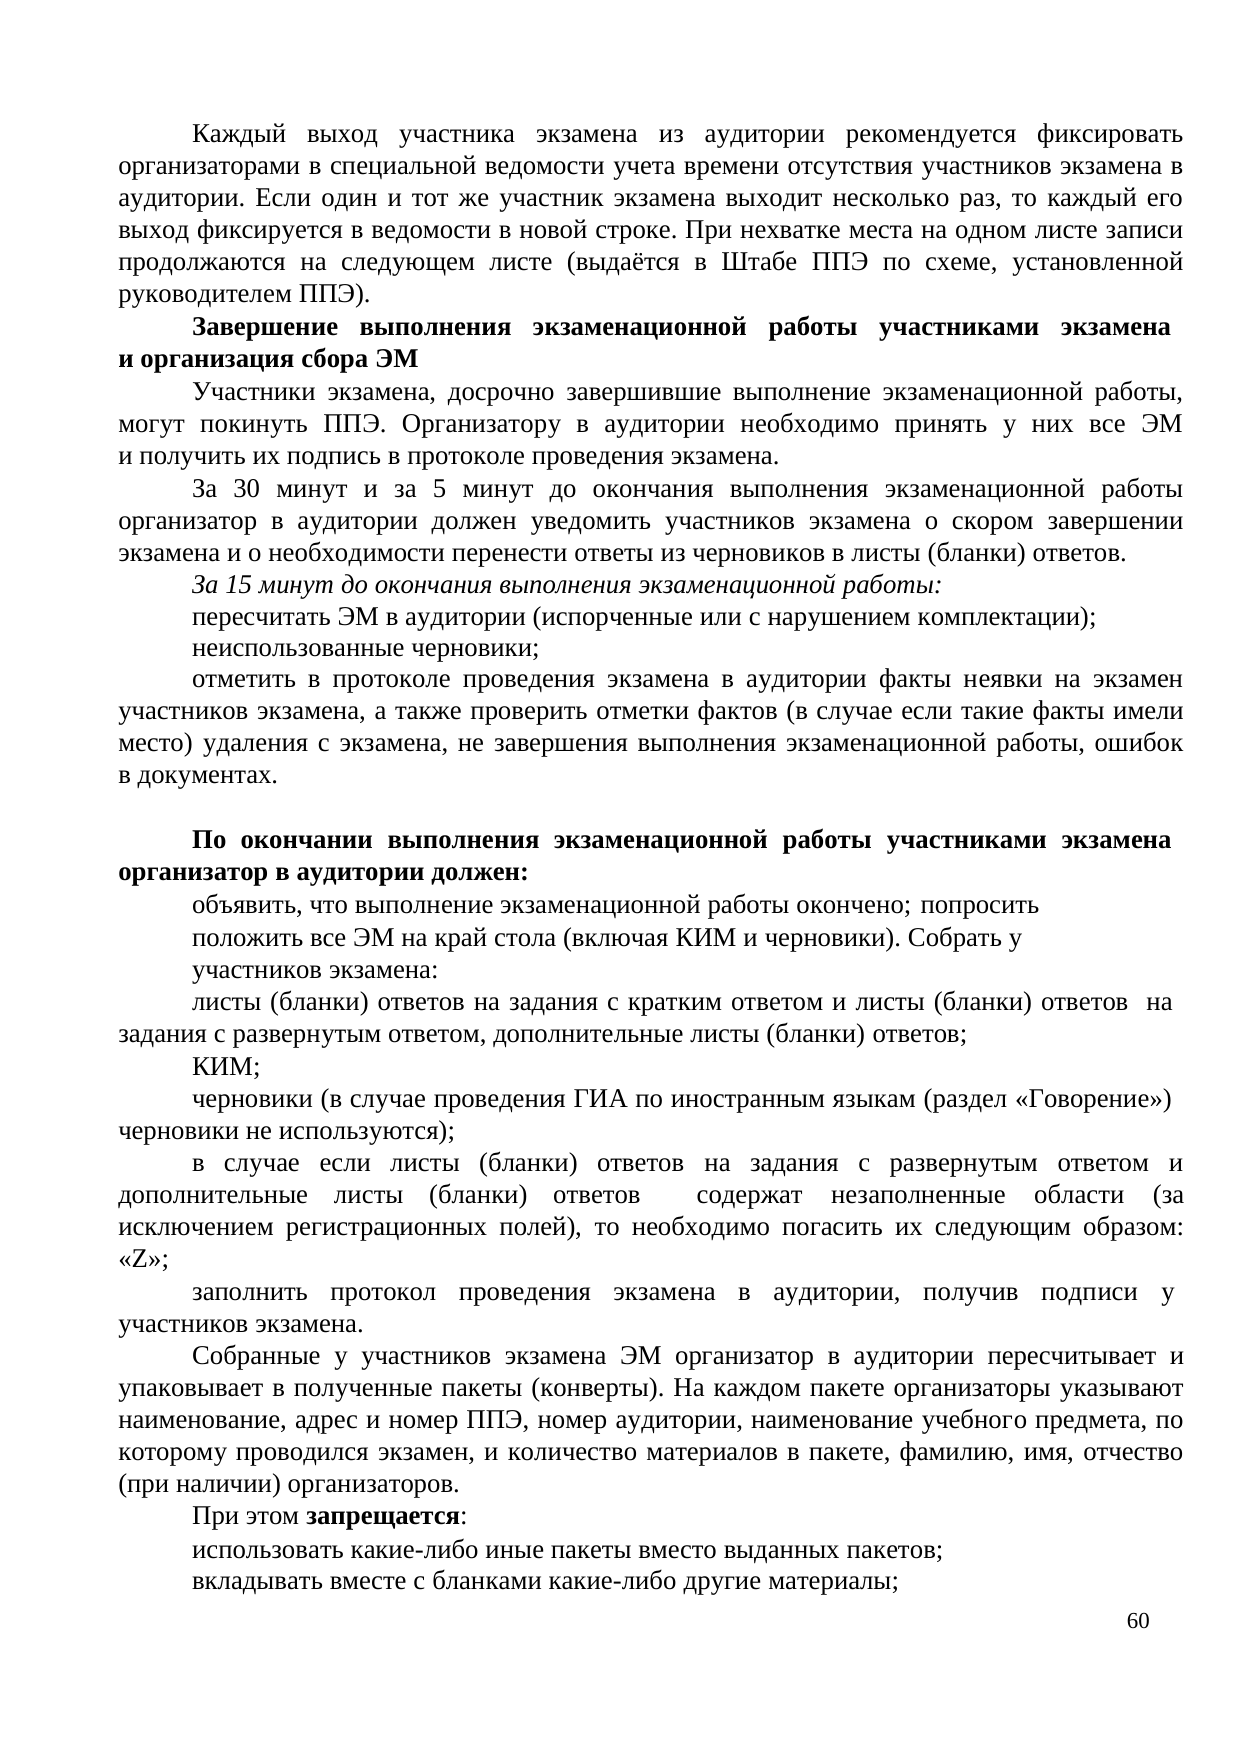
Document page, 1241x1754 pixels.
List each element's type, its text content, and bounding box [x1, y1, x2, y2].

text пересчитать ЭМ в аудитории (испорченные или с нарушением комплектации); неиспользованные черновики; [192, 600, 1112, 662]
text 60 [1127, 1607, 1184, 1633]
text Завершение выполнения экзаменационной работы участниками экзамена и организация сбора ЭМ [118, 310, 1188, 373]
text черновики (в случае проведения ГИА по иностранным языкам (раздел «Говорение») черновики не используются); [118, 1082, 1188, 1145]
text Собранные у участников экзамена ЭМ организатор в аудитории пересчитывает и упаковывает в полученные пакеты (конверты). На каждом пакете организаторы указывают наименование, адрес и номер ППЭ, номер аудитории, наименование учебного предмета, по которому проводился экзамен, и количество материалов в пакете, фамилию, имя, отчество (при наличии) организаторов. [118, 1339, 1184, 1498]
text По окончании выполнения экзаменационной работы участниками экзамена организатор в аудитории должен: [118, 823, 1188, 887]
text использовать какие-либо иные пакеты вместо выданных пакетов; вкладывать вместе с бланками какие-либо другие материалы; [192, 1533, 958, 1596]
text объявить, что выполнение экзаменационной работы окончено; попросить положить все ЭМ на край стола (включая КИМ и черновики). Собрать у участников экзамена: [192, 888, 1041, 984]
text Каждый выход участника экзамена из аудитории рекомендуется фиксировать организаторами в специальной ведомости учета времени отсутствия участников экзамена в аудитории. Если один и тот же участник экзамена выходит несколько раз, то каждый его выход фиксируется в ведомости в новой строке. При нехватке места на одном листе записи продолжаются на следующем листе (выдаётся в Штабе ППЭ по схеме, установленной руководителем ППЭ). [118, 117, 1183, 308]
text За 15 минут до окончания выполнения экзаменационной работы: [192, 568, 1184, 600]
text листы (бланки) ответов на задания с кратким ответом и листы (бланки) ответов на задания с развернутым ответом, дополнительные листы (бланки) ответов; [118, 986, 1189, 1048]
text отметить в протоколе проведения экзамена в аудитории факты неявки на экзамен участников экзамена, а также проверить отметки фактов (в случае если такие факты имели место) удаления с экзамена, не завершения выполнения экзаменационной работы, ошибок в документах. [118, 662, 1183, 789]
text КИМ; [192, 1049, 1184, 1081]
text Участники экзамена, досрочно завершившие выполнение экзаменационной работы, могут покинуть ППЭ. Организатору в аудитории необходимо принять у них все ЭМ и получить их подпись в протоколе проведения экзамена. [118, 376, 1183, 471]
text в случае если листы (бланки) ответов на задания с развернутым ответом и дополнительные листы (бланки) ответов содержат незаполненные области (за исключением регистрационных полей), то необходимо погасить их следующим образом: «Z»; [118, 1146, 1184, 1273]
text заполнить протокол проведения экзамена в аудитории, получив подписи у участников экзамена. [118, 1275, 1189, 1338]
text При этом запрещается: [192, 1499, 1184, 1530]
text За 30 минут и за 5 минут до окончания выполнения экзаменационной работы организатор в аудитории должен уведомить участников экзамена о скором завершении экзамена и о необходимости перенести ответы из черновиков в листы (бланки) ответов. [118, 472, 1183, 567]
